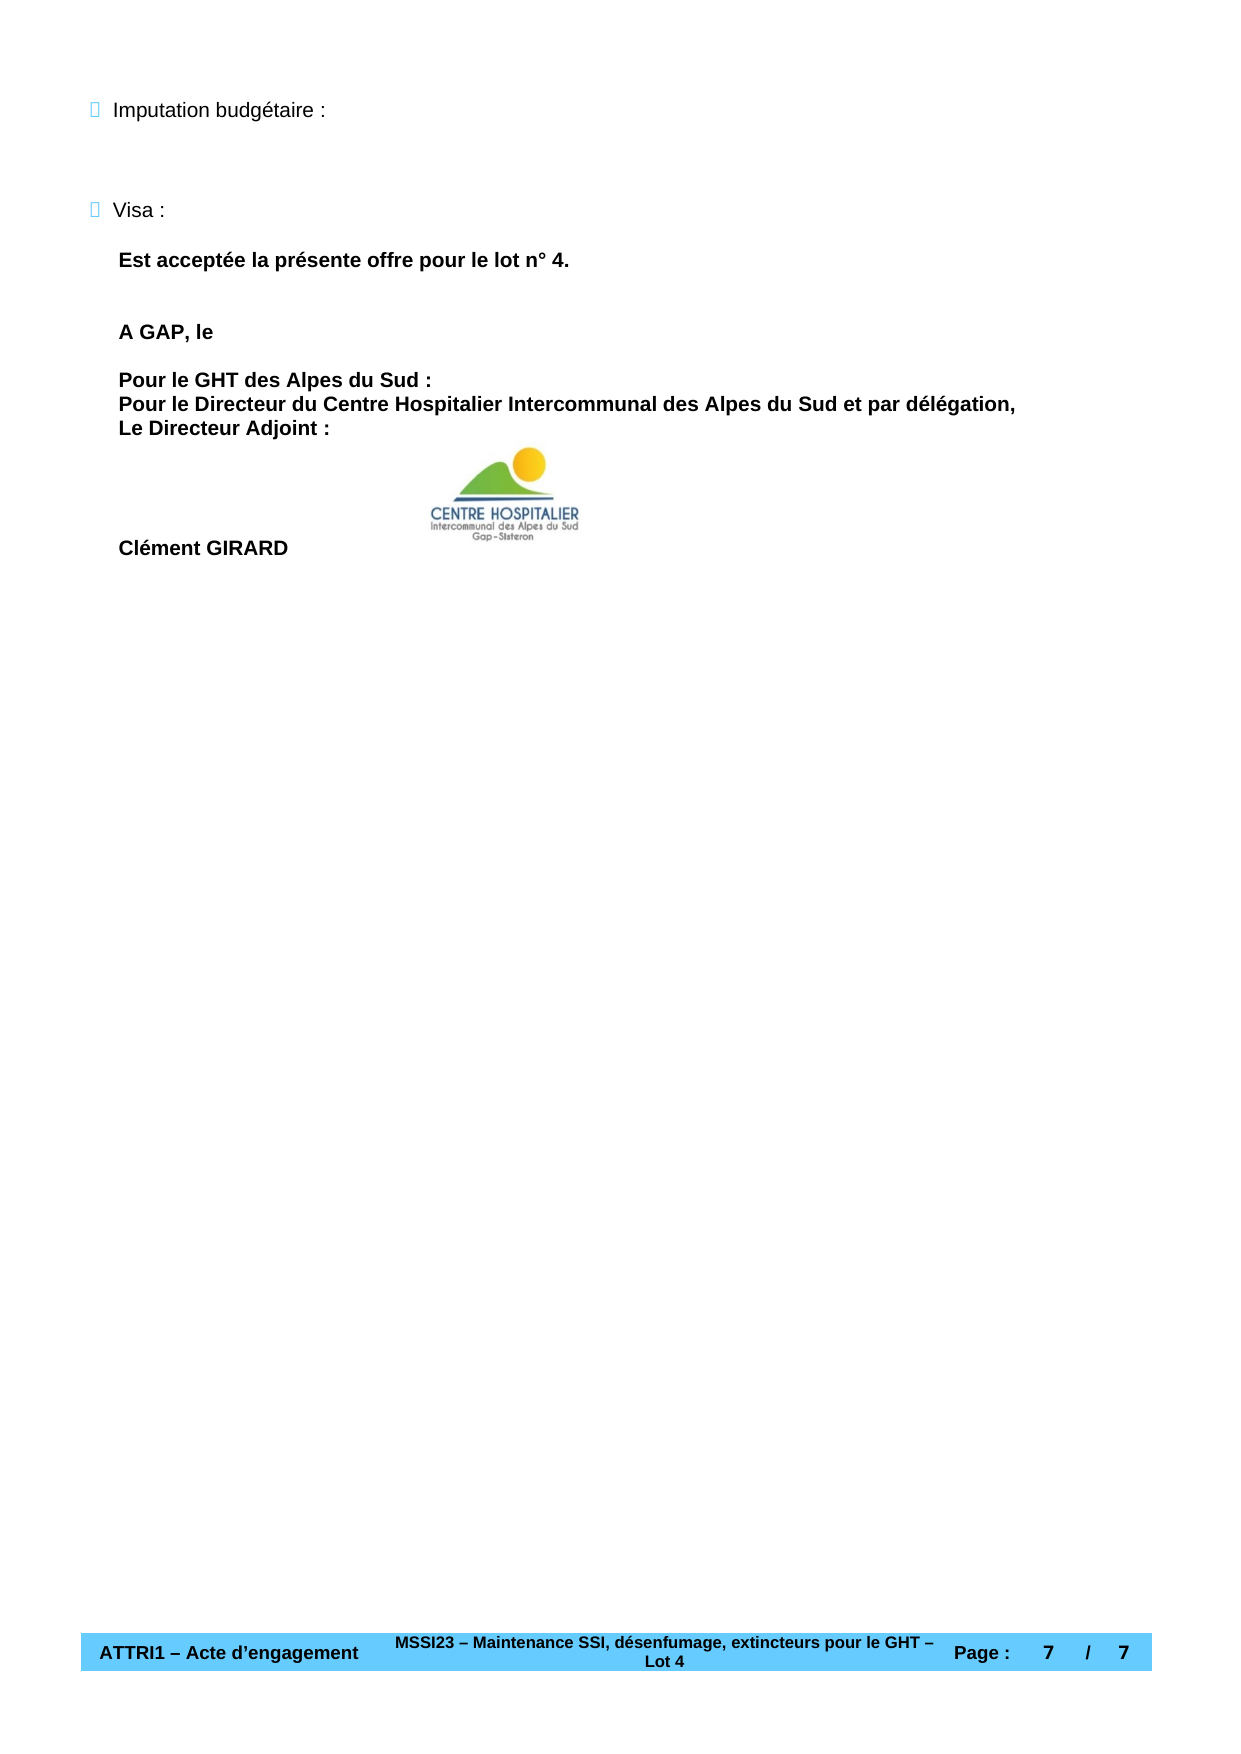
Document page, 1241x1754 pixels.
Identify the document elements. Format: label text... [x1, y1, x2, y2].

text Clément GIRARD [118, 535, 1152, 559]
text Pour le Directeur du Centre Hospitalier Intercommunal des Alpes du Sud et par délégation, [118, 392, 1152, 416]
text A GAP, le [118, 320, 1152, 344]
text Pour le GHT des Alpes du Sud : [118, 368, 1152, 392]
picture [425, 441, 581, 542]
text  Visa : [89, 196, 1152, 224]
text  Imputation budgétaire : [89, 95, 1152, 124]
text Est acceptée la présente offre pour le lot n° 4. [118, 248, 1152, 272]
text Le Directeur Adjoint : [118, 416, 1152, 439]
